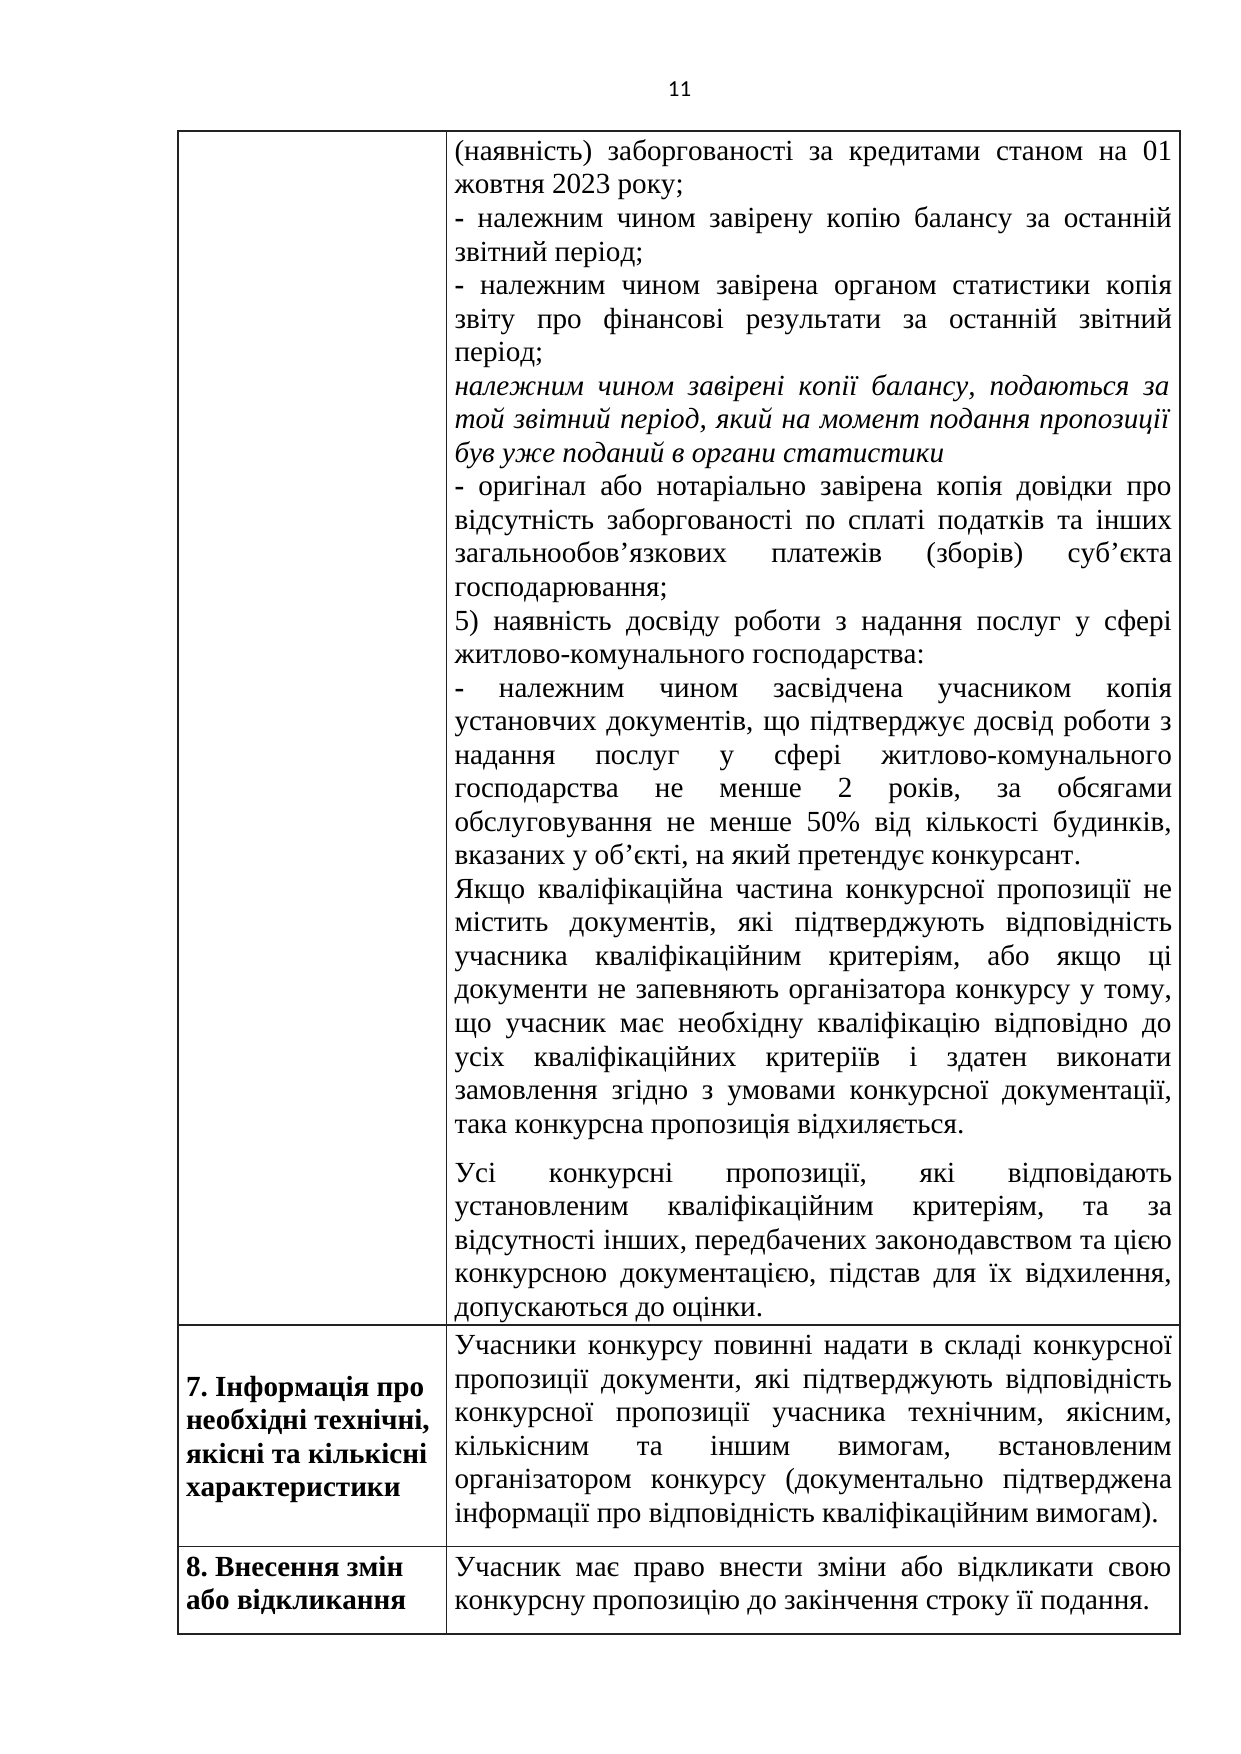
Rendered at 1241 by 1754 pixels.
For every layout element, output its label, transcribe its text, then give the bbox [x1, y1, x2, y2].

table_cell 7. Інформація про необхідні технічні, якісні та кількісні характеристики [179, 1326, 446, 1546]
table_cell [179, 1547, 446, 1633]
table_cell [447, 1547, 1179, 1633]
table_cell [447, 132, 1179, 1324]
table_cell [179, 132, 446, 1324]
table_cell Учасники конкурсу повинні надати в складі конкурсної пропозиції документи, які підтверджують відповідність конкурсної пропозиції учасника технічним, якісним, кількісним та іншим вимогам, встановленим організатором конкурсу (документально підтверджена інформації про відповідність кваліфікаційним вимогам). [447, 1326, 1179, 1546]
